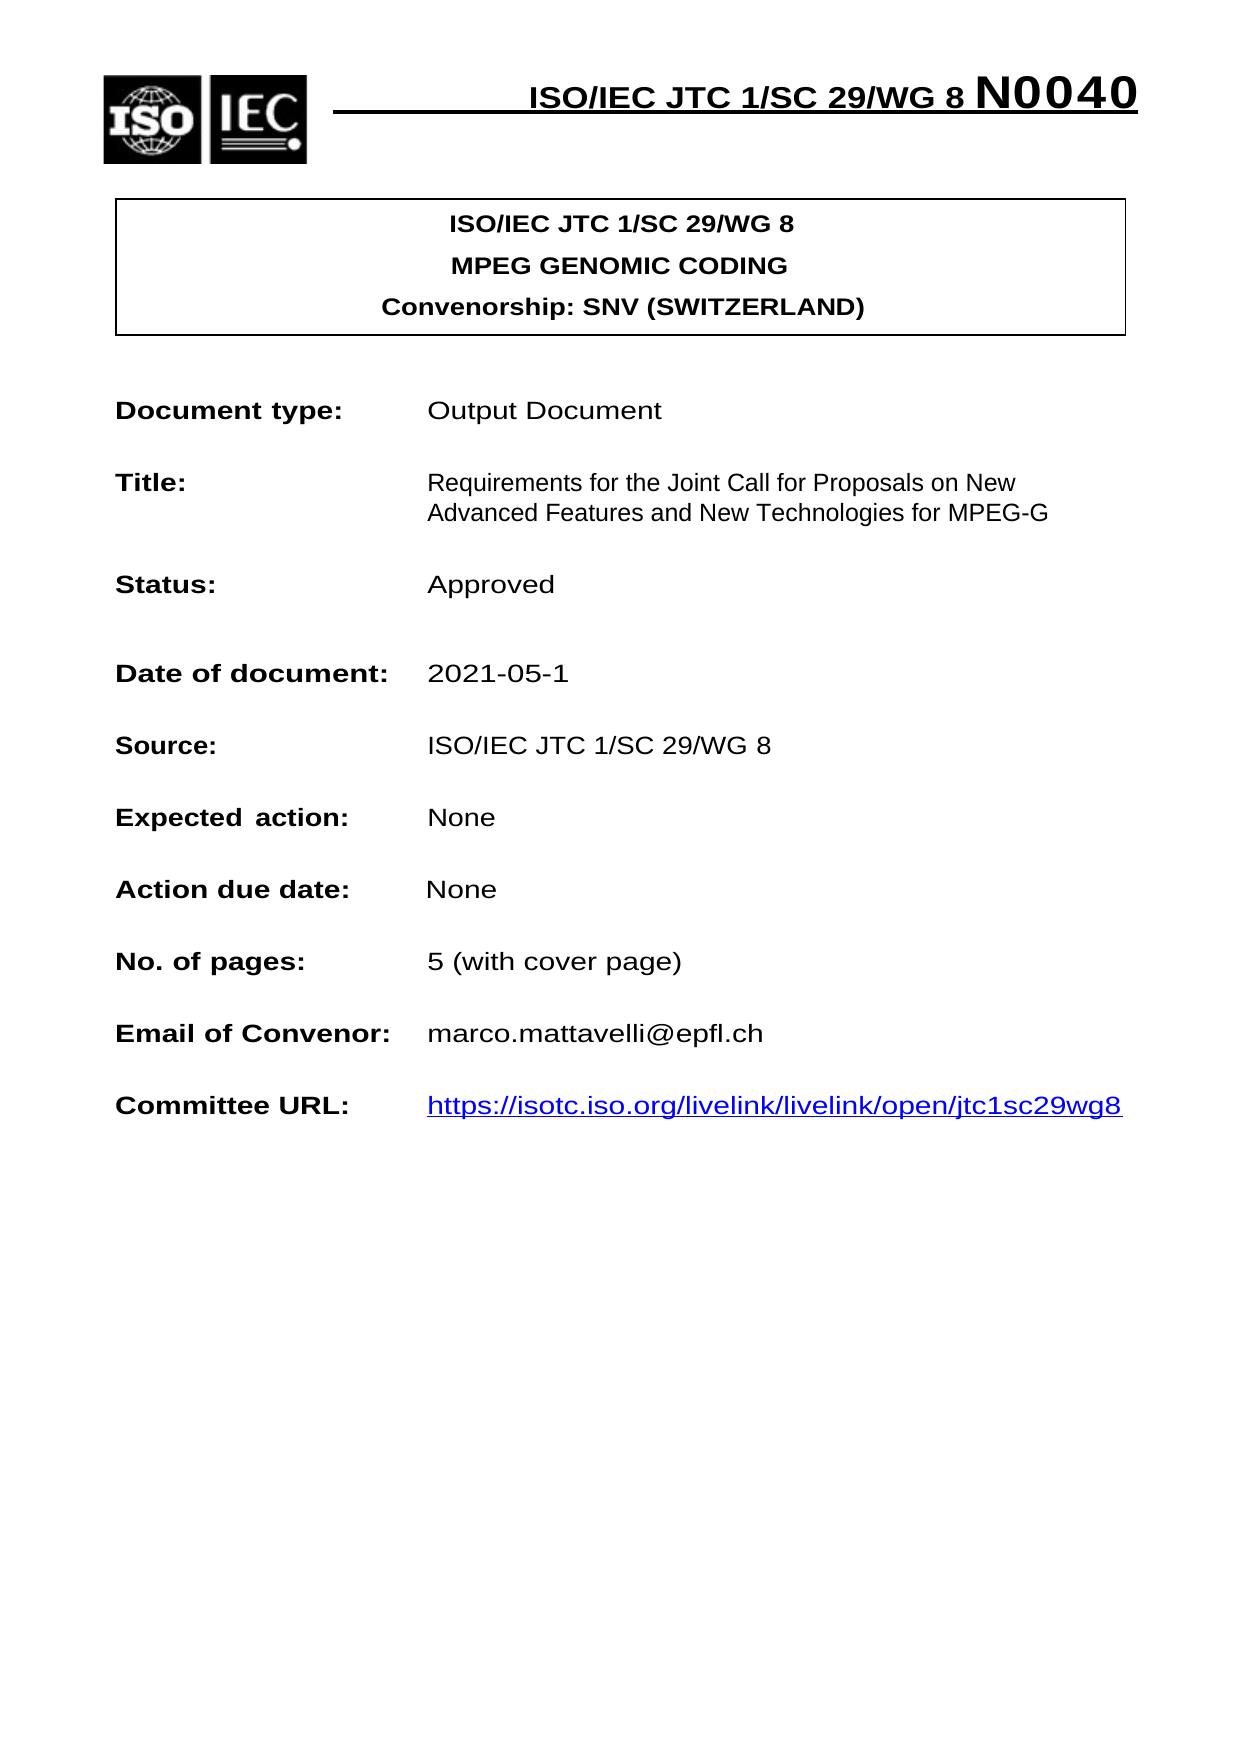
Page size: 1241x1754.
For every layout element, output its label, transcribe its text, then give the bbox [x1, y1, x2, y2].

subtitle Expected action: None [115, 803, 1138, 831]
text No. of pages: 5 (with cover page) [115, 947, 1138, 975]
text Email of Convenor: marco.mattavelli@epfl.ch [115, 1019, 1138, 1047]
text Source: ISO/IEC JTC 1/SC 29/WG 8 [115, 731, 1138, 759]
text Document type: Output Document [115, 396, 1138, 424]
title ISO/IEC JTC 1/SC 29/WG 8 N0040 [228, 66, 1138, 118]
picture [103, 75, 308, 164]
text Date of document: 2021-05-1 [115, 659, 1138, 687]
text Status: Approved [115, 569, 1116, 598]
text Committee URL: https://isotc.iso.org/livelink/livelink/open/jtc1sc29wg8 [115, 1091, 1138, 1119]
text Action due date: None [115, 875, 1138, 903]
text Title: Requirements for the Joint Call for Proposals on New Advanced Features and New Technologies for MPEG-G [115, 468, 1116, 527]
